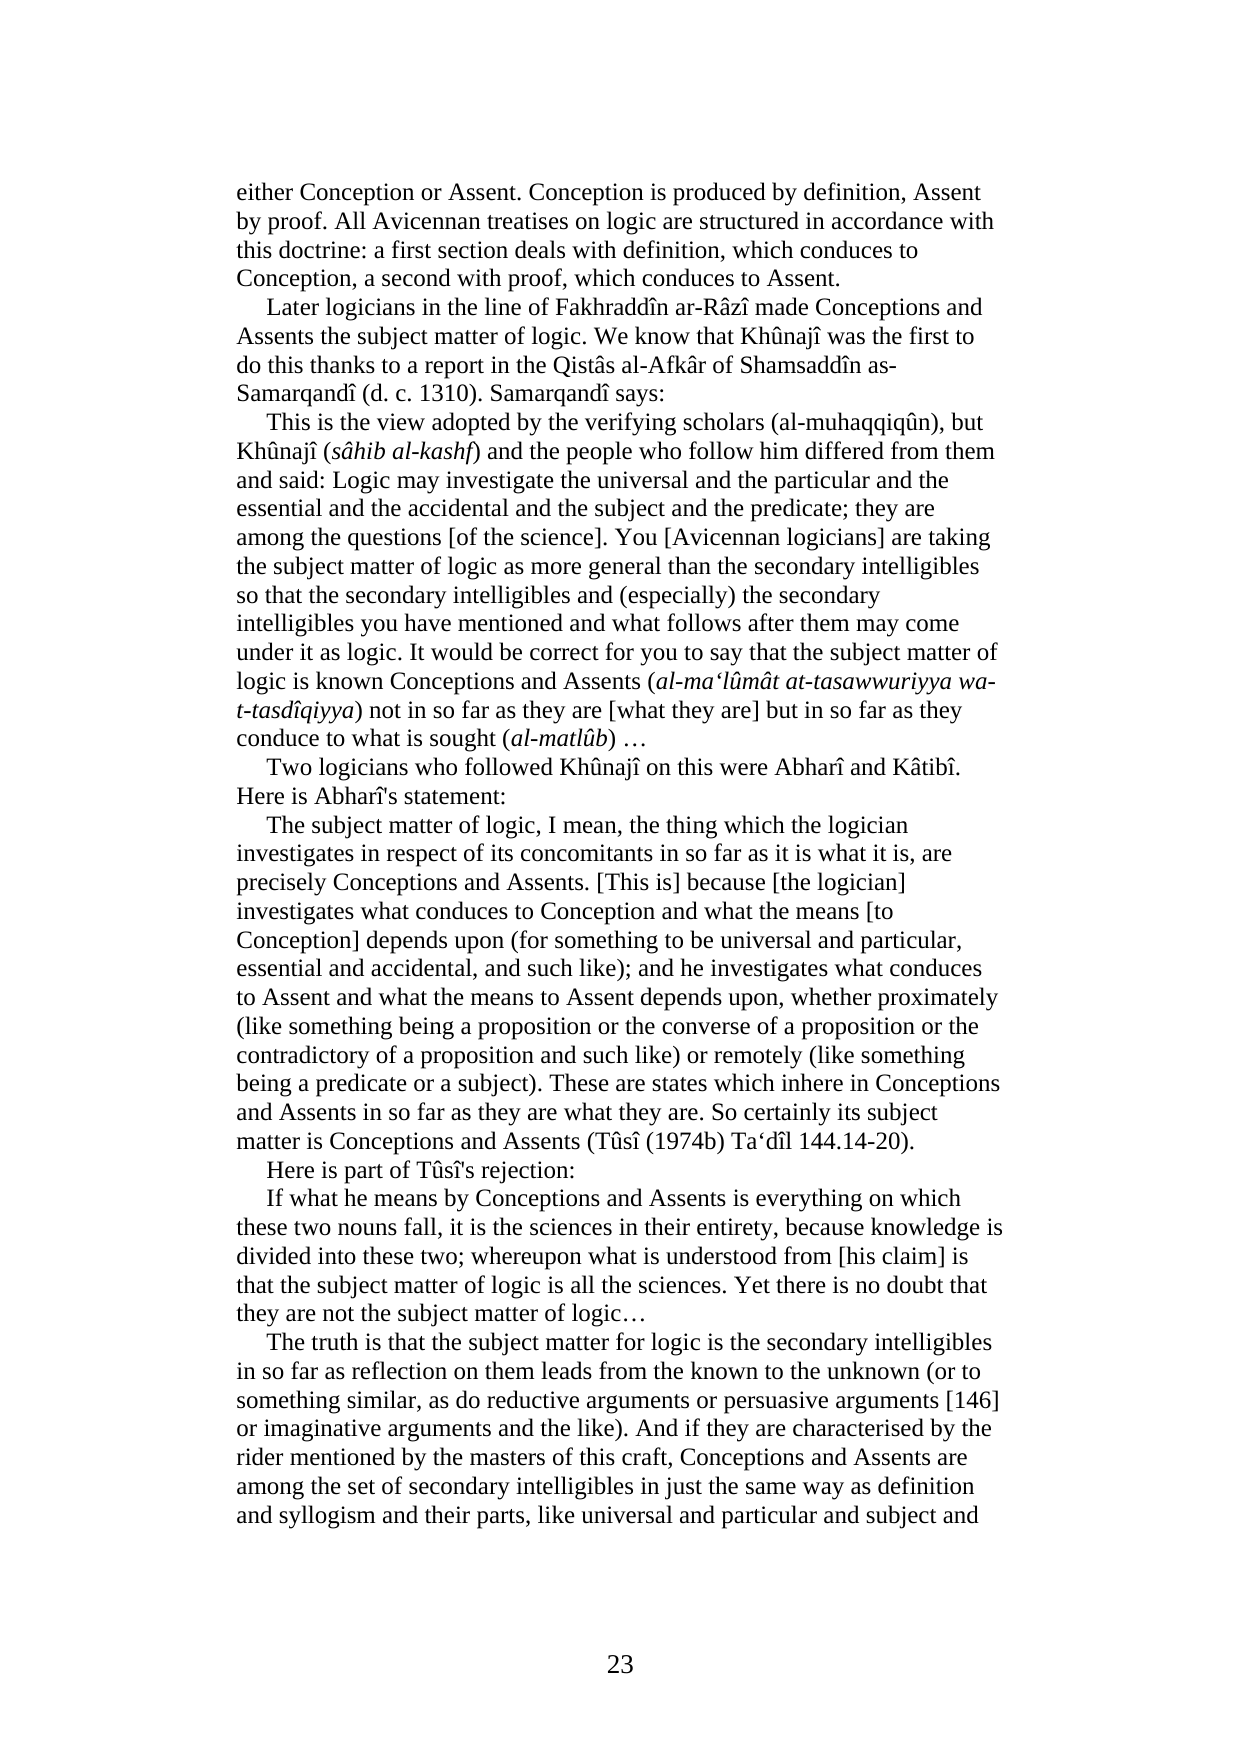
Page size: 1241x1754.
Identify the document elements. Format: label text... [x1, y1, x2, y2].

text Here is part of Tûsî's rejection: [236, 1155, 1004, 1183]
text The subject matter of logic, I mean, the thing which the logician investigates in respect of its concomitants in so far as it is what it is, are precisely Conceptions and Assents. [This is] because [the logician] investigates what conduces to Conception and what the means [to Conception] depends upon (for something to be universal and particular, essential and accidental, and such like); and he investigates what conduces to Assent and what the means to Assent depends upon, whether proximately (like something being a proposition or the converse of a proposition or the contradictory of a proposition and such like) or remotely (like something being a predicate or a subject). These are states which inhere in Conceptions and Assents in so far as they are what they are. So certainly its subject matter is Conceptions and Assents (Tûsî (1974b) Ta‘dîl 144.14-20). [236, 810, 1004, 1155]
text either Conception or Assent. Conception is produced by definition, Assent by proof. All Avicennan treatises on logic are structured in accordance with this doctrine: a first section deals with definition, which conduces to Conception, a second with proof, which conduces to Assent. [236, 177, 1004, 292]
text The truth is that the subject matter for logic is the secondary intelligibles in so far as reflection on them leads from the known to the unknown (or to something similar, as do reductive arguments or persuasive arguments [146] or imaginative arguments and the like). And if they are characterised by the rider mentioned by the masters of this craft, Conceptions and Assents are among the set of secondary intelligibles in just the same way as definition and syllogism and their parts, like universal and particular and subject and [236, 1327, 1004, 1528]
text Later logicians in the line of Fakhraddîn ar-Râzî made Conceptions and Assents the subject matter of logic. We know that Khûnajî was the first to do this thanks to a report in the Qistâs al-Afkâr of Shamsaddîn as-Samarqandî (d. c. 1310). Samarqandî says: [236, 292, 1004, 407]
text Two logicians who followed Khûnajî on this were Abharî and Kâtibî. Here is Abharî's statement: [236, 752, 1004, 810]
text This is the view adopted by the verifying scholars (al-muhaqqiqûn), but Khûnajî (sâhib al-kashf) and the people who follow him differed from them and said: Logic may investigate the universal and the particular and the essential and the accidental and the subject and the predicate; they are among the questions [of the science]. You [Avicennan logicians] are taking the subject matter of logic as more general than the secondary intelligibles so that the secondary intelligibles and (especially) the secondary intelligibles you have mentioned and what follows after them may come under it as logic. It would be correct for you to say that the subject matter of logic is known Conceptions and Assents (al-ma‘lûmât at-tasawwuriyya wa-t-tasdîqiyya) not in so far as they are [what they are] but in so far as they conduce to what is sought (al-matlûb) … [236, 407, 1004, 752]
text If what he means by Conceptions and Assents is everything on which these two nouns fall, it is the sciences in their entirety, because knowledge is divided into these two; whereupon what is understood from [his claim] is that the subject matter of logic is all the sciences. Yet there is no doubt that they are not the subject matter of logic… [236, 1183, 1004, 1327]
